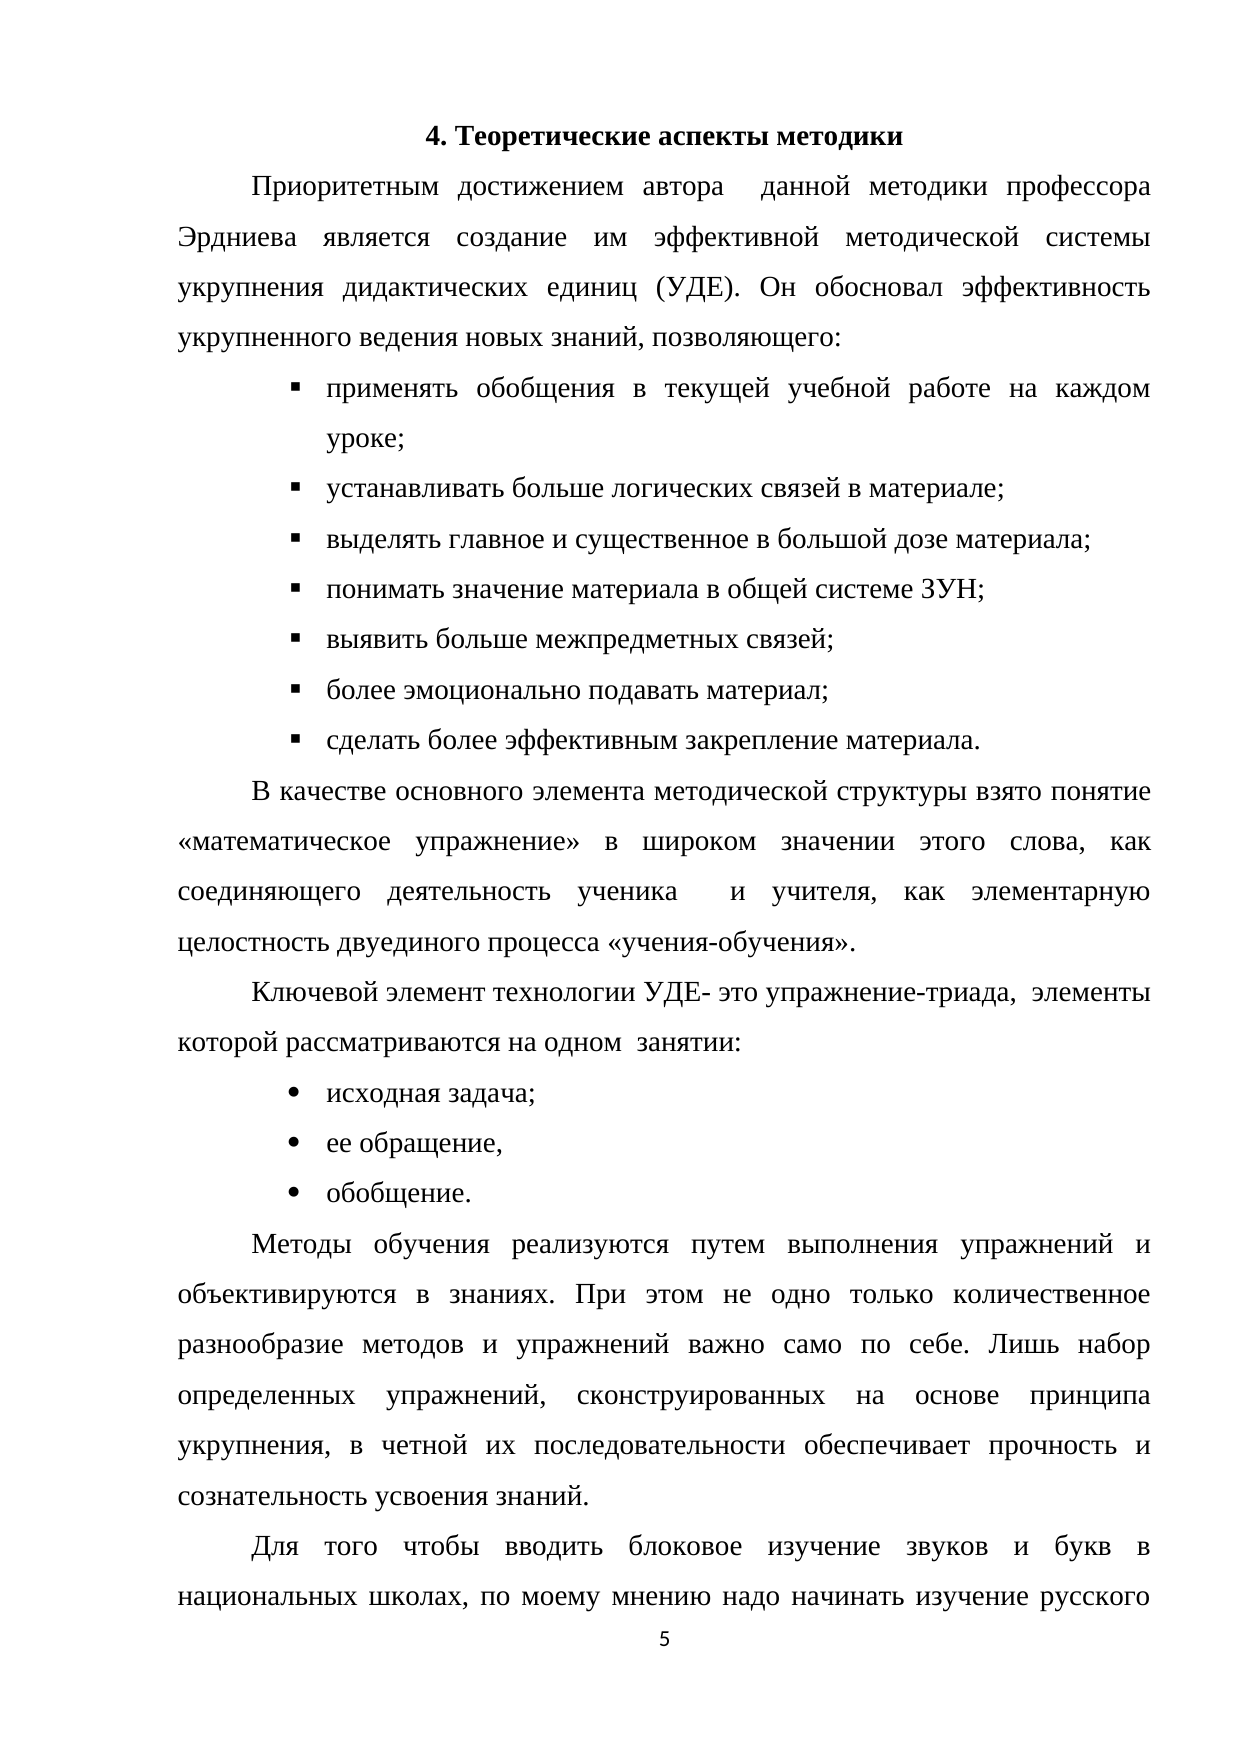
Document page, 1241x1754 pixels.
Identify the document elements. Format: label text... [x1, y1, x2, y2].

text Приоритетным достижением автора данной методики профессора Эрдниева является создание им эффективной методической системы укрупнения дидактических единиц (УДЕ). Он обосновал эффективность укрупненного ведения новых знаний, позволяющего: [177, 168, 1152, 353]
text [177, 1528, 1152, 1612]
list более эмоционально подавать материал; [288, 672, 1152, 706]
list понимать значение материала в общей системе ЗУН; [288, 571, 1152, 605]
text В качестве основного элемента методической структуры взято понятие «математическое упражнение» в широком значении этого слова, как соединяющего деятельность ученика и учителя, как элементарную целостность двуединого процесса «учения-обучения». [177, 773, 1152, 957]
text 4. Теоретические аспекты методики [177, 118, 1152, 152]
text Методы обучения реализуются путем выполнения упражнений и объективируются в знаниях. При этом не одно только количественное разнообразие методов и упражнений важно само по себе. Лишь набор определенных упражнений, сконструированных на основе принципа укрупнения, в четной их последовательности обеспечивает прочность и сознательность усвоения знаний. [177, 1226, 1152, 1511]
list устанавливать больше логических связей в материале; [288, 470, 1152, 504]
text Ключевой элемент технологии УДЕ- это упражнение-триада, элементы которой рассматриваются на одном занятии: [177, 974, 1152, 1058]
list выявить больше межпредметных связей; [288, 622, 1152, 655]
list выделять главное и существенное в большой дозе материала; [288, 521, 1152, 554]
list применять обобщения в текущей учебной работе на каждом уроке; [288, 370, 1152, 454]
list обобщение. [288, 1176, 1152, 1209]
list сделать более эффективным закрепление материала. [288, 722, 1152, 756]
list исходная задача; [288, 1075, 1152, 1108]
list ее обращение, [288, 1125, 1152, 1159]
